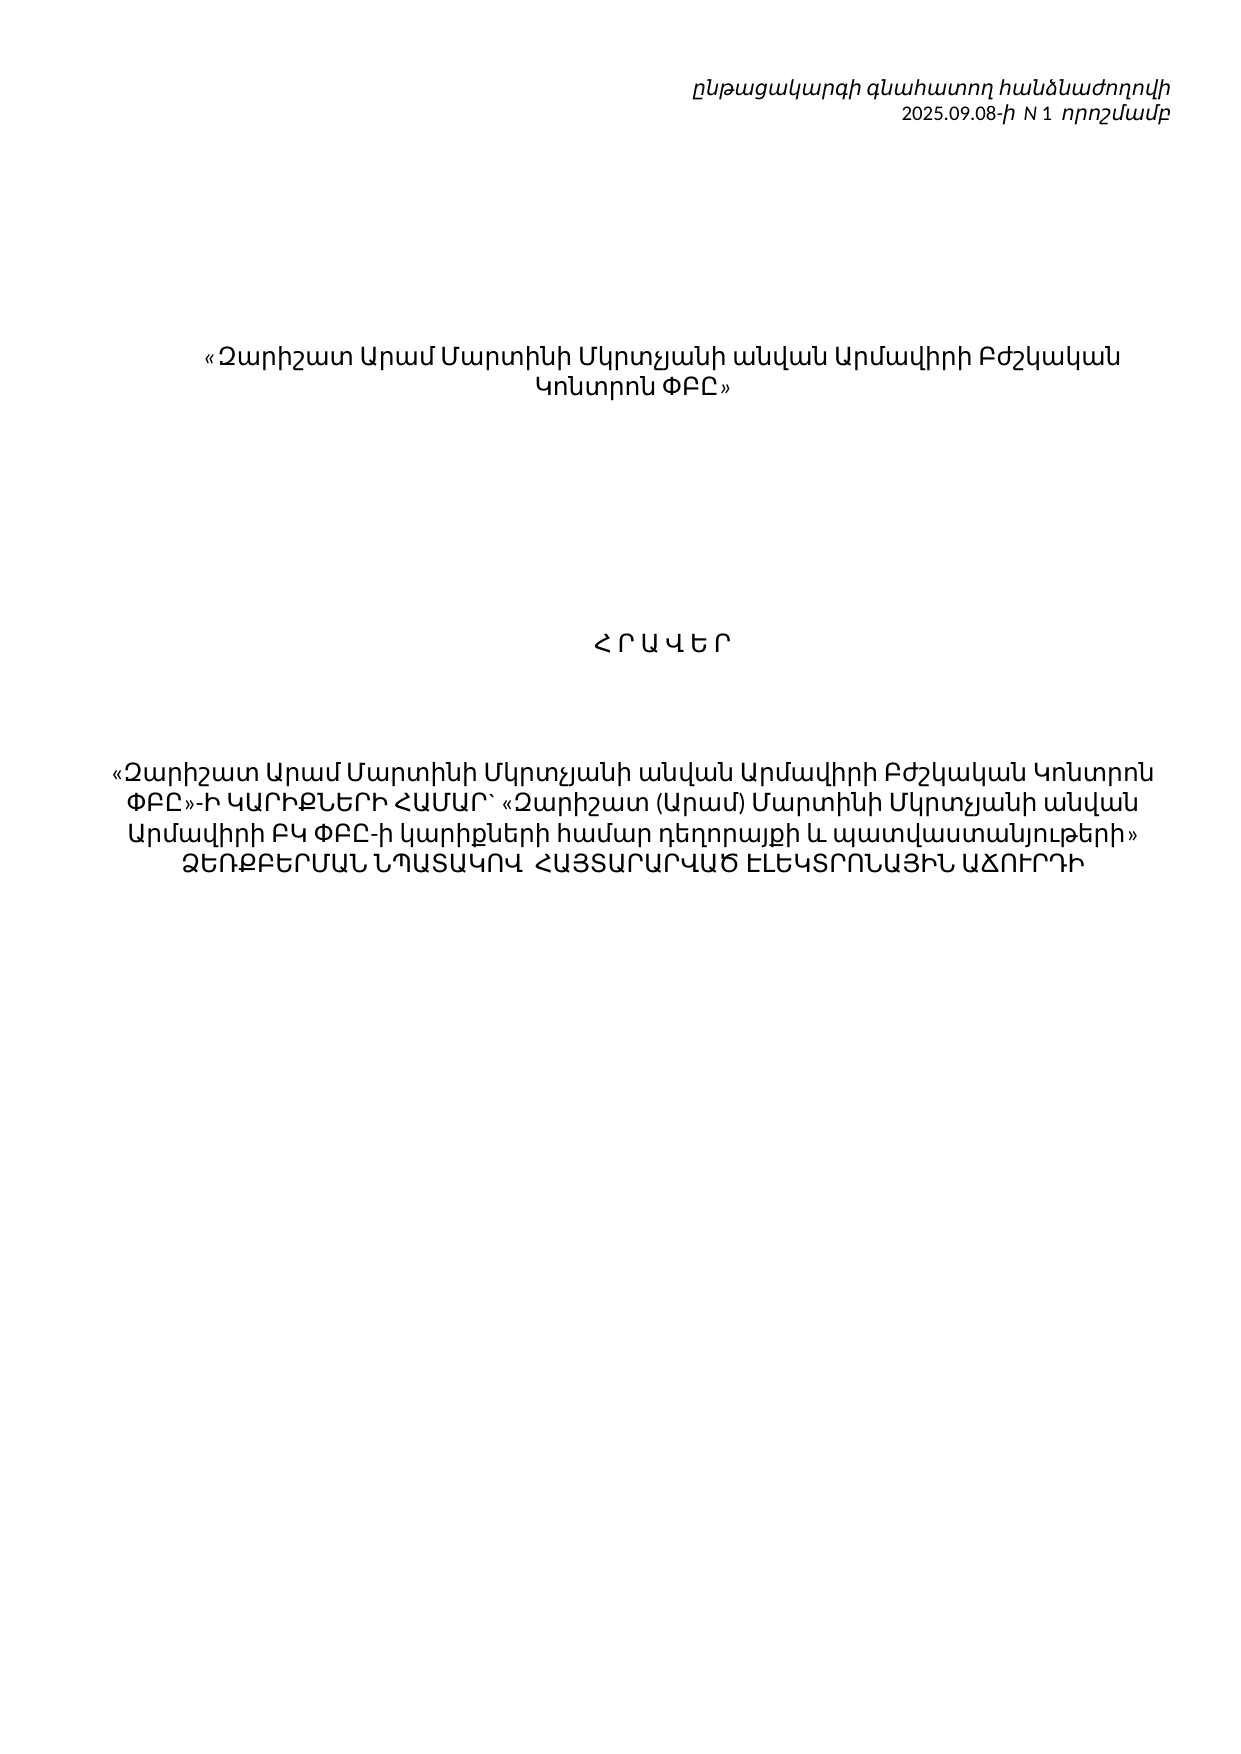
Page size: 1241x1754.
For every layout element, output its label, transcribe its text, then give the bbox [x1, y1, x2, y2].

text «Զարիշատ Արամ Մարտինի Մկրտչյանի անվան Արմավիրի Բժշկական Կոնտրոն ՓԲԸ»-Ի ԿԱՐԻՔՆԵՐԻ ՀԱՄԱՐ` «Զարիշատ (Արամ) Մարտինի Մկրտչյանի անվան Արմավիրի ԲԿ ՓԲԸ-ի կարիքների համար դեղորայքի և պատվաստանյութերի» ՁԵՌՔԲԵՐՄԱՆ ՆՊԱՏԱԿՈՎ ՀԱՅՏԱՐԱՐՎԱԾ ԷԼԵԿՏՐՈՆԱՅԻՆ ԱՃՈՒՐԴԻ [94, 757, 1172, 879]
text 2025.09.08 -ի N 1 որոշմամբ [94, 100, 1171, 126]
text Հ Ր Ա Վ Ե Ր [94, 628, 1172, 658]
text « Զարիշատ Արամ Մարտինի Մկրտչյանի անվան Արմավիրի Բժշկական Կոնտրոն ՓԲԸ» [94, 341, 1172, 402]
text ընթացակարգի գնահատող հանձնաժողովի [94, 75, 1171, 100]
